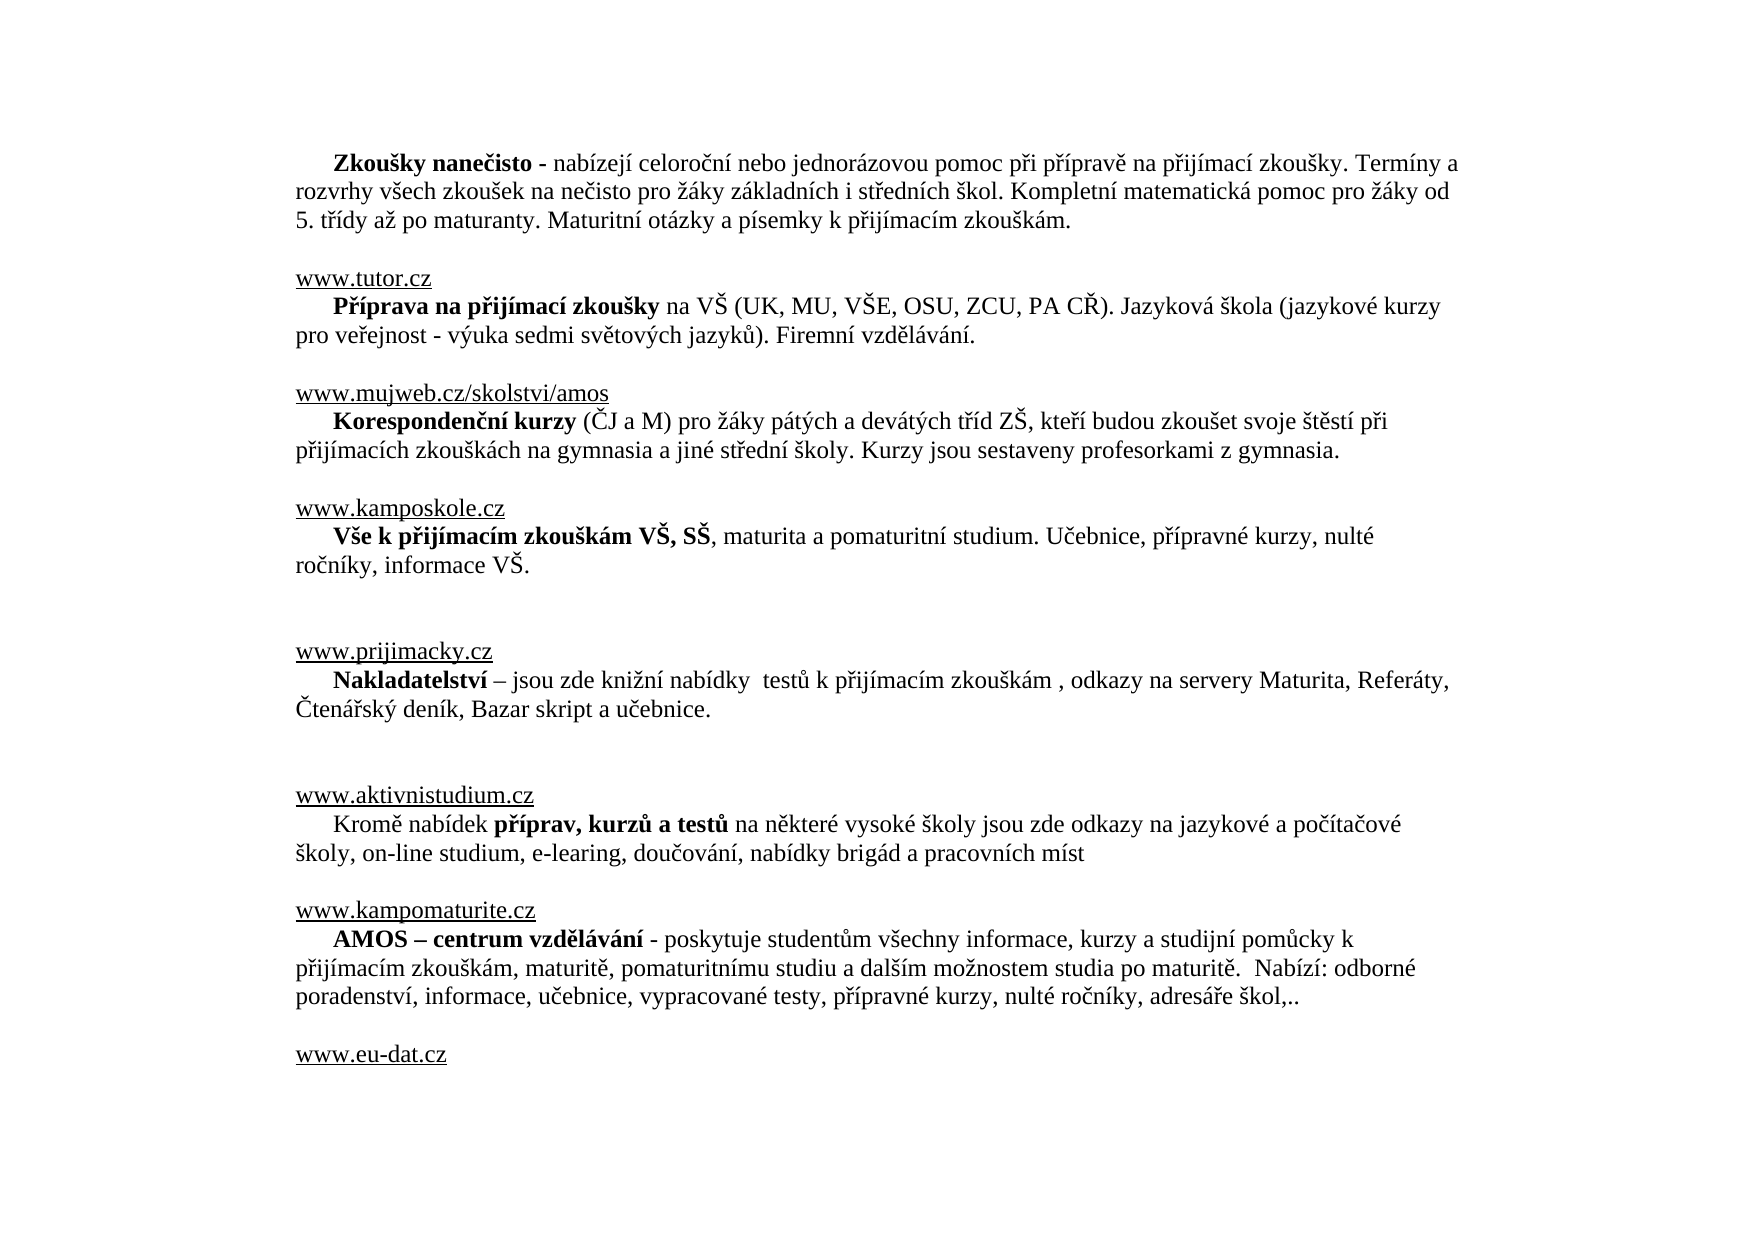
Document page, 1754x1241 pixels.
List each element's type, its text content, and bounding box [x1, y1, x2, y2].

text www.mujweb.cz/skolstvi/amos [295, 378, 1459, 406]
text Nakladatelství – jsou zde knižní nabídky testů k přijímacím zkouškám , odkazy na servery Maturita, Referáty, Čtenářský deník, Bazar skript a učebnice. [295, 665, 1459, 723]
text www.kamposkole.cz [295, 493, 1459, 521]
text www.aktivnistudium.cz [295, 780, 1459, 809]
text Kromě nabídek příprav, kurzů a testů na některé vysoké školy jsou zde odkazy na jazykové a počítačové školy, on-line studium, e-learing, doučování, nabídky brigád a pracovních míst [295, 809, 1459, 866]
text www.prijimacky.cz [295, 636, 1459, 665]
text www.tutor.cz [295, 263, 1459, 291]
text Korespondenční kurzy (ČJ a M) pro žáky pátých a devátých tříd ZŠ, kteří budou zkoušet svoje štěstí při přijímacích zkouškách na gymnasia a jiné střední školy. Kurzy jsou sestaveny profesorkami z gymnasia. [295, 406, 1459, 464]
text AMOS – centrum vzdělávání - poskytuje studentům všechny informace, kurzy a studijní pomůcky k přijímacím zkouškám, maturitě, pomaturitnímu studiu a dalším možnostem studia po maturitě. Nabízí: odborné poradenství, informace, učebnice, vypracované testy, přípravné kurzy, nulté ročníky, adresáře škol,.. [295, 924, 1459, 1010]
text www.kampomaturite.cz [295, 895, 1459, 924]
text Vše k přijímacím zkouškám VŠ, SŠ, maturita a pomaturitní studium. Učebnice, přípravné kurzy, nulté ročníky, informace VŠ. [295, 521, 1459, 579]
text Zkoušky nanečisto - nabízejí celoroční nebo jednorázovou pomoc při přípravě na přijímací zkoušky. Termíny a rozvrhy všech zkoušek na nečisto pro žáky základních i středních škol. Kompletní matematická pomoc pro žáky od 5. třídy až po maturanty. Maturitní otázky a písemky k přijímacím zkouškám. [295, 148, 1459, 234]
text Příprava na přijímací zkoušky na VŠ (UK, MU, VŠE, OSU, ZCU, PA CŘ). Jazyková škola (jazykové kurzy pro veřejnost - výuka sedmi světových jazyků). Firemní vzdělávání. [295, 291, 1459, 349]
text www.eu-dat.cz [295, 1039, 1459, 1068]
